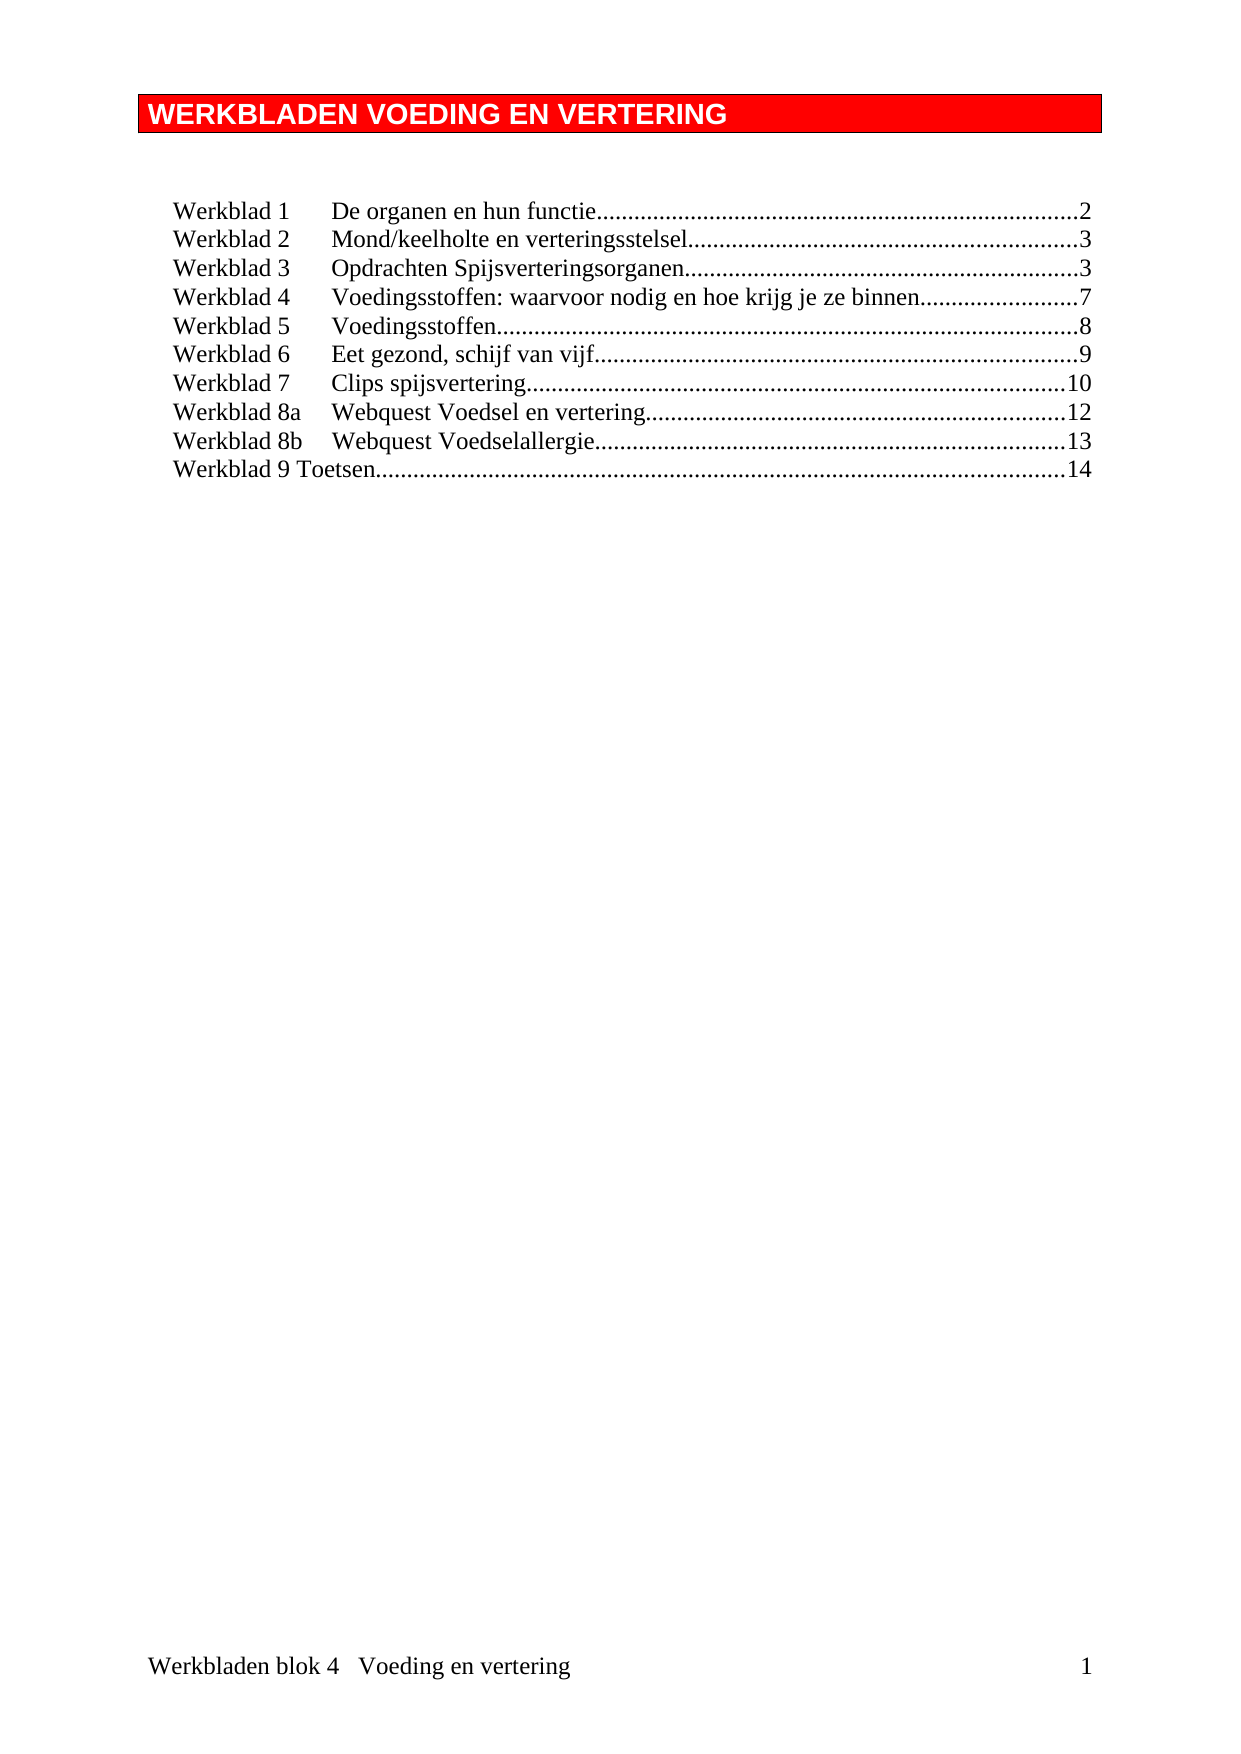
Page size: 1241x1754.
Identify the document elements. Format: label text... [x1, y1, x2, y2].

text Werkblad 3 Opdrachten Spijsverteringsorganen 3 [173, 253, 1093, 282]
text Werkblad 7 Clips spijsvertering 10 [173, 368, 1093, 397]
text Werkblad 5 Voedingsstoffen 8 [173, 311, 1093, 339]
text Werkblad 8a Webquest Voedsel en vertering 12 [173, 397, 1093, 426]
text Werkblad 2 Mond/keelholte en verteringsstelsel 3 [173, 224, 1093, 253]
text Werkblad 4 Voedingsstoffen: waarvoor nodig en hoe krijg je ze binnen. 7 [173, 282, 1093, 311]
text WERKBLADEN VOEDING EN VERTERING [139, 95, 1101, 132]
text Werkblad 1 De organen en hun functie 2 [173, 196, 1093, 224]
text Werkblad 8b Webquest Voedselallergie 13 [173, 426, 1093, 454]
text Werkblad 9 Toetsen 14 [173, 454, 1093, 483]
text Werkblad 6 Eet gezond, schijf van vijf 9 [173, 339, 1093, 368]
